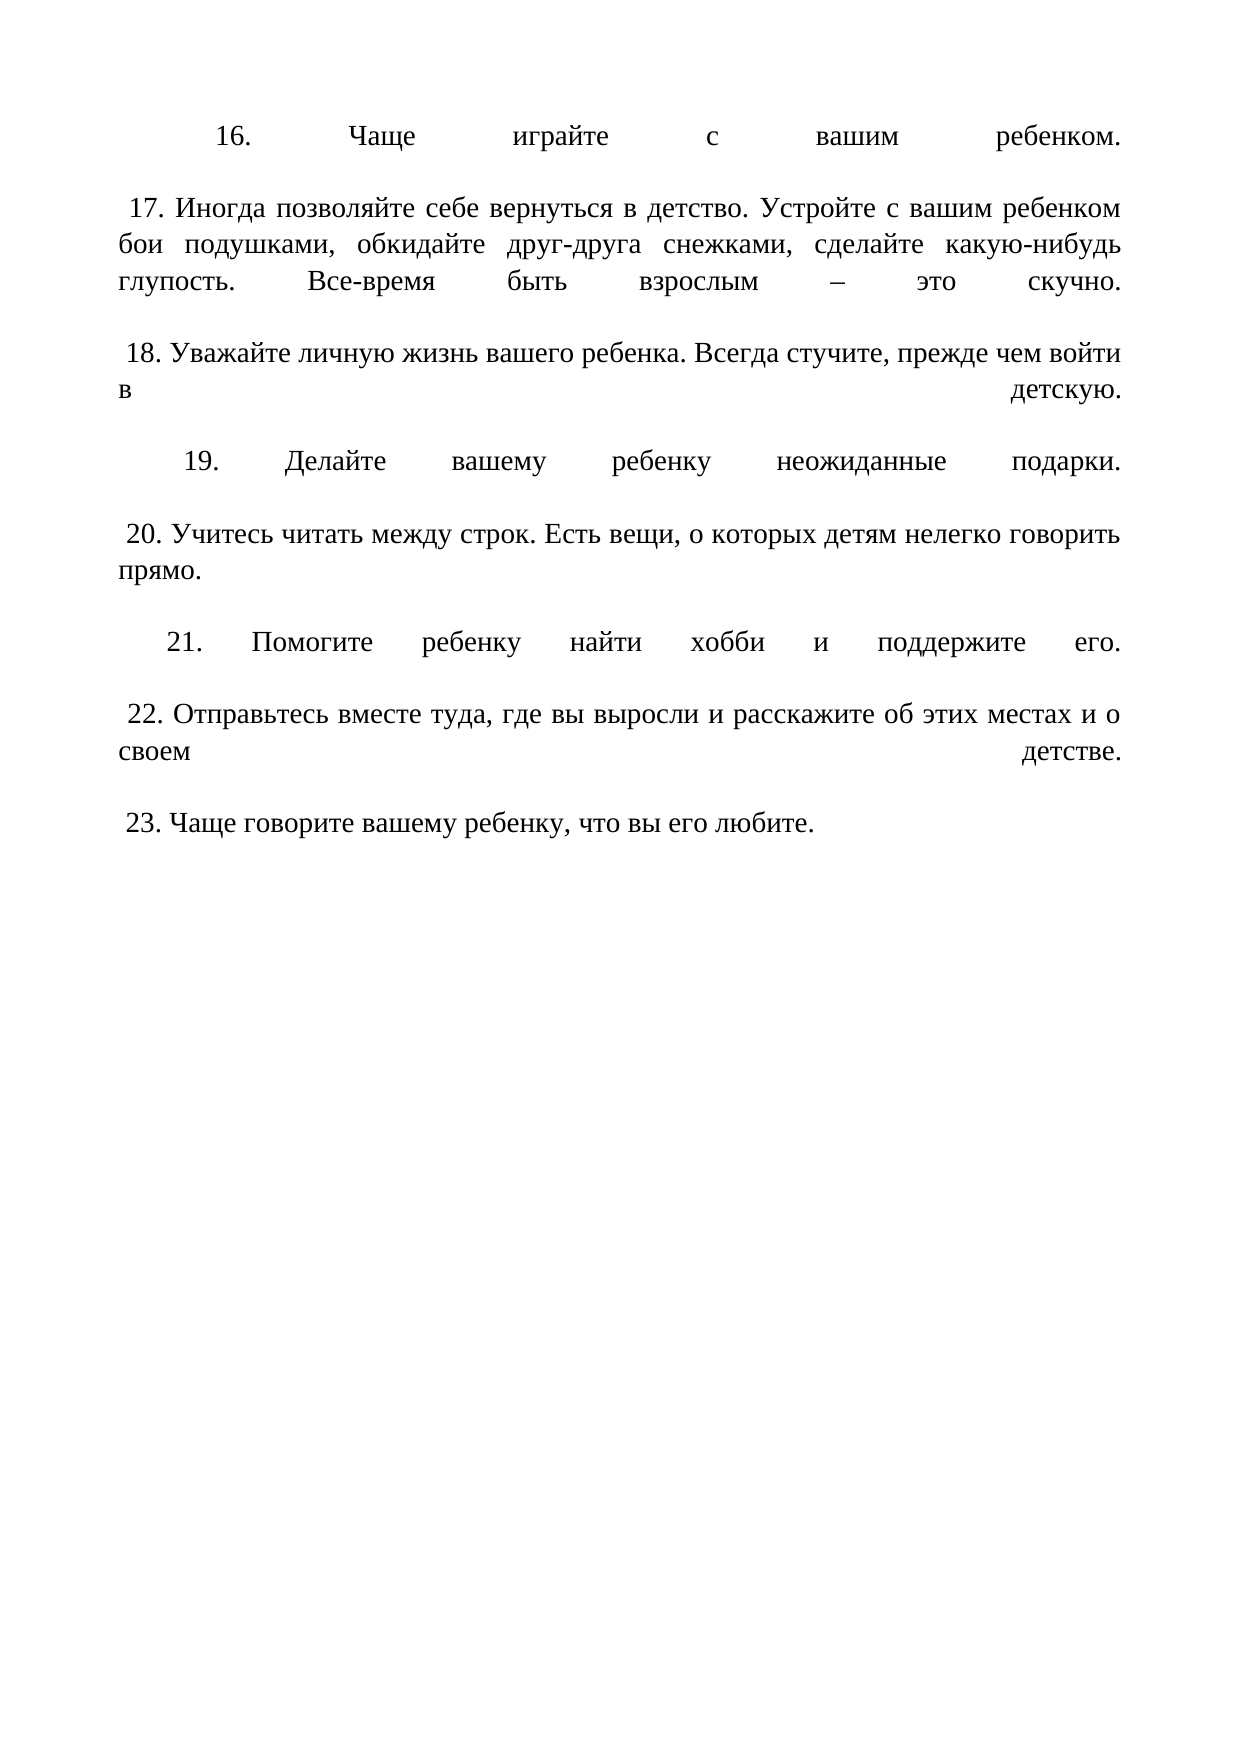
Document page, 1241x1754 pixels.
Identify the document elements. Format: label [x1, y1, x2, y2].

text [118, 118, 1122, 838]
